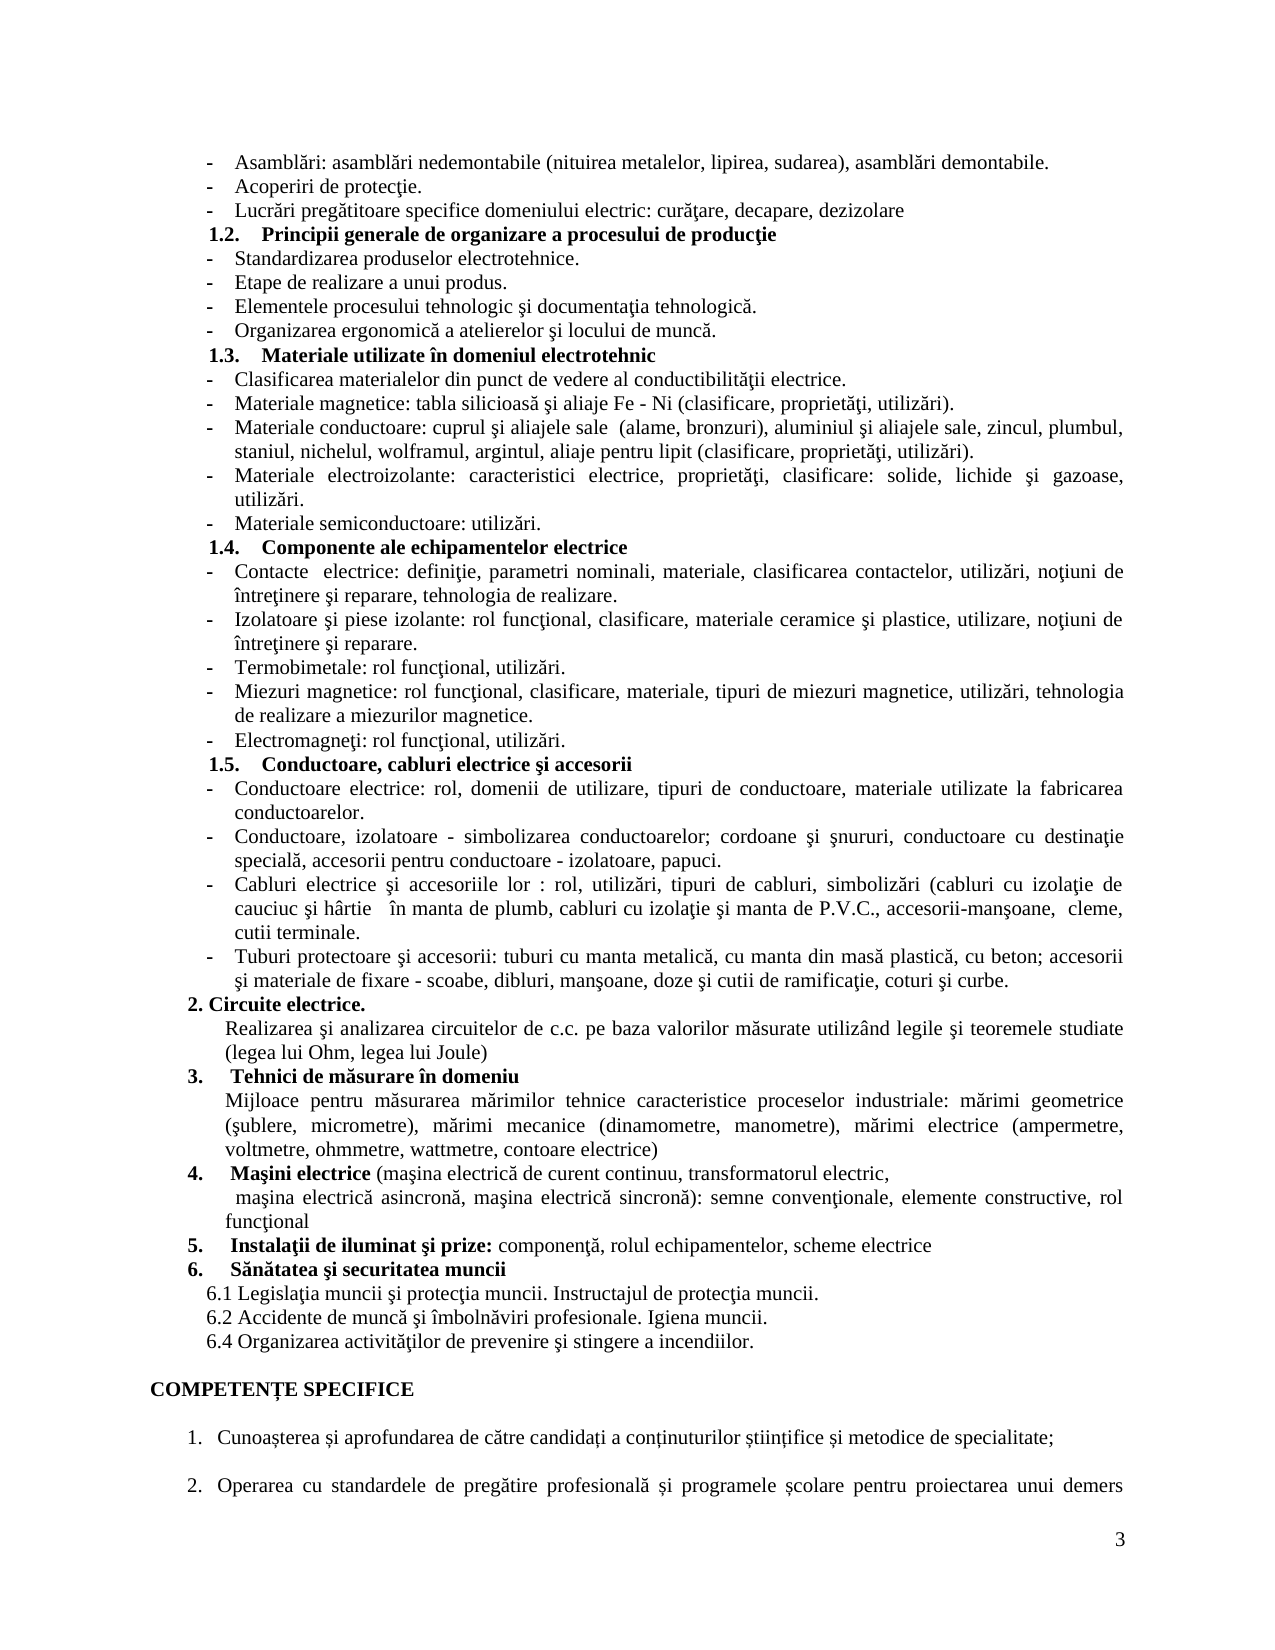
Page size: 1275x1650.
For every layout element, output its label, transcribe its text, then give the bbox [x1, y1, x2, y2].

list Conductoare electrice: rol, domenii de utilizare, tipuri de conductoare, materiale utilizate la fabricarea conductoarelor. [206, 776, 1125, 824]
list Lucrări pregătitoare specifice domeniului electric: curăţare, decapare, dezizolare [206, 198, 1125, 222]
list Termobimetale: rol funcţional, utilizări. [206, 655, 1125, 679]
list Materiale magnetice: tabla silicioasă şi aliaje Fe - Ni (clasificare, proprietăţi, utilizări). [206, 391, 1125, 415]
list Acoperiri de protecţie. [206, 174, 1125, 198]
list Organizarea ergonomică a atelierelor şi locului de muncă. [206, 318, 1125, 342]
list Instalaţii de iluminat şi prize: componenţă, rolul echipamentelor, scheme electrice [187, 1233, 1125, 1257]
list Cunoașterea și aprofundarea de către candidați a conținuturilor științifice și metodice de specialitate; [187, 1425, 1125, 1449]
list Clasificarea materialelor din punct de vedere al conductibilităţii electrice. [206, 367, 1125, 391]
list Standardizarea produselor electrotehnice. [206, 246, 1125, 270]
list Electromagneţi: rol funcţional, utilizări. [206, 727, 1125, 752]
list Maşini electrice (maşina electrică de curent continuu, transformatorul electric, [187, 1161, 1125, 1185]
list Contacte electrice: definiţie, parametri nominali, materiale, clasificarea contactelor, utilizări, noţiuni de întreţinere şi reparare, tehnologia de realizare. [206, 559, 1125, 607]
text 2. Circuite electrice. [187, 992, 1125, 1016]
list Elementele procesului tehnologic şi documentaţia tehnologică. [206, 294, 1125, 318]
list Materiale semiconductoare: utilizări. [206, 511, 1125, 535]
list Asamblări: asamblări nedemontabile (nituirea metalelor, lipirea, sudarea), asamblări demontabile. [206, 150, 1125, 174]
list Principii generale de organizare a procesului de producţie [224, 222, 1125, 246]
list Sănătatea şi securitatea muncii [187, 1257, 1125, 1281]
list Cabluri electrice şi accesoriile lor : rol, utilizări, tipuri de cabluri, simbolizări (cabluri cu izolaţie de cauciuc şi hârtie în manta de plumb, cabluri cu izolaţie şi manta de P.V.C., accesorii-manşoane, cleme, cutii terminale. [206, 872, 1125, 944]
list Miezuri magnetice: rol funcţional, clasificare, materiale, tipuri de miezuri magnetice, utilizări, tehnologia de realizare a miezurilor magnetice. [206, 679, 1125, 727]
list Conductoare, izolatoare - simbolizarea conductoarelor; cordoane şi şnururi, conductoare cu destinaţie specială, accesorii pentru conductoare - izolatoare, papuci. [206, 824, 1125, 872]
list Tehnici de măsurare în domeniu [187, 1064, 1125, 1088]
text Realizarea şi analizarea circuitelor de c.c. pe baza valorilor măsurate utilizând legile şi teoremele studiate (legea lui Ohm, legea lui Joule) [225, 1016, 1125, 1064]
text 6.2 Accidente de muncă şi îmbolnăviri profesionale. Igiena muncii. [206, 1305, 1125, 1329]
list Materiale utilizate în domeniul electrotehnic [224, 342, 1125, 367]
list Etape de realizare a unui produs. [206, 270, 1125, 294]
text 6.1 Legislaţia muncii şi protecţia muncii. Instructajul de protecţia muncii. [206, 1281, 1125, 1305]
text 6.4 Organizarea activităţilor de prevenire şi stingere a incendiilor. [206, 1329, 1125, 1353]
list Materiale conductoare: cuprul şi aliajele sale (alame, bronzuri), aluminiul şi aliajele sale, zincul, plumbul, staniul, nichelul, wolframul, argintul, aliaje pentru lipit (clasificare, proprietăţi, utilizări). [206, 415, 1125, 463]
list Componente ale echipamentelor electrice [224, 535, 1125, 559]
text COMPETENȚE SPECIFICE [150, 1377, 1125, 1401]
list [187, 1473, 1125, 1497]
text Mijloace pentru măsurarea mărimilor tehnice caracteristice proceselor industriale: mărimi geometrice (şublere, micrometre), mărimi mecanice (dinamometre, manometre), mărimi electrice (ampermetre, voltmetre, ohmmetre, wattmetre, contoare electrice) [225, 1088, 1125, 1161]
list Conductoare, cabluri electrice şi accesorii [224, 752, 1125, 776]
text maşina electrică asincronă, maşina electrică sincronă): semne convenţionale, elemente constructive, rol funcţional [187, 1185, 1125, 1233]
list Materiale electroizolante: caracteristici electrice, proprietăţi, clasificare: solide, lichide şi gazoase, utilizări. [206, 463, 1125, 511]
list Izolatoare şi piese izolante: rol funcţional, clasificare, materiale ceramice şi plastice, utilizare, noţiuni de întreţinere şi reparare. [206, 607, 1125, 655]
list Tuburi protectoare şi accesorii: tuburi cu manta metalică, cu manta din masă plastică, cu beton; accesorii şi materiale de fixare - scoabe, dibluri, manşoane, doze şi cutii de ramificaţie, coturi şi curbe. [206, 944, 1125, 992]
